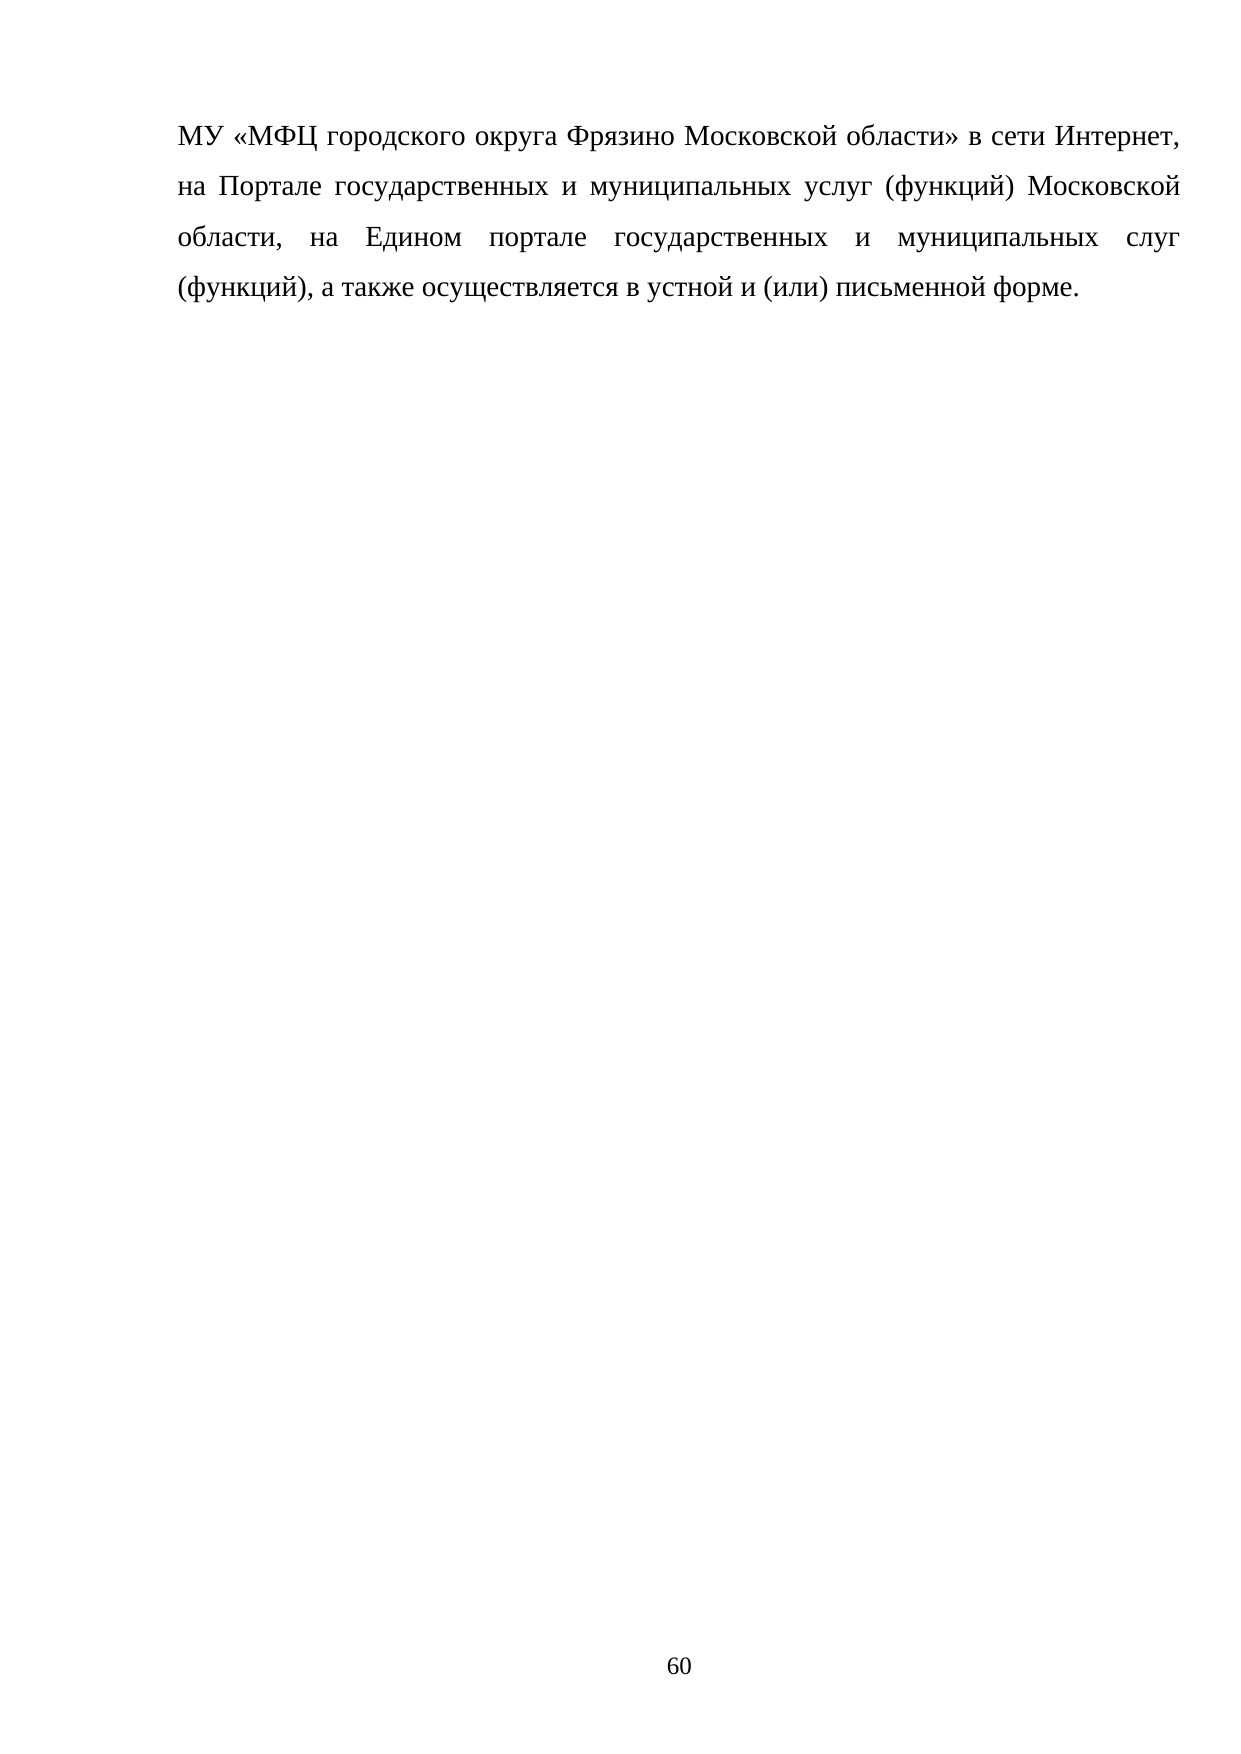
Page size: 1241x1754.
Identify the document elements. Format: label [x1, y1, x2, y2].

list [177, 118, 1181, 303]
